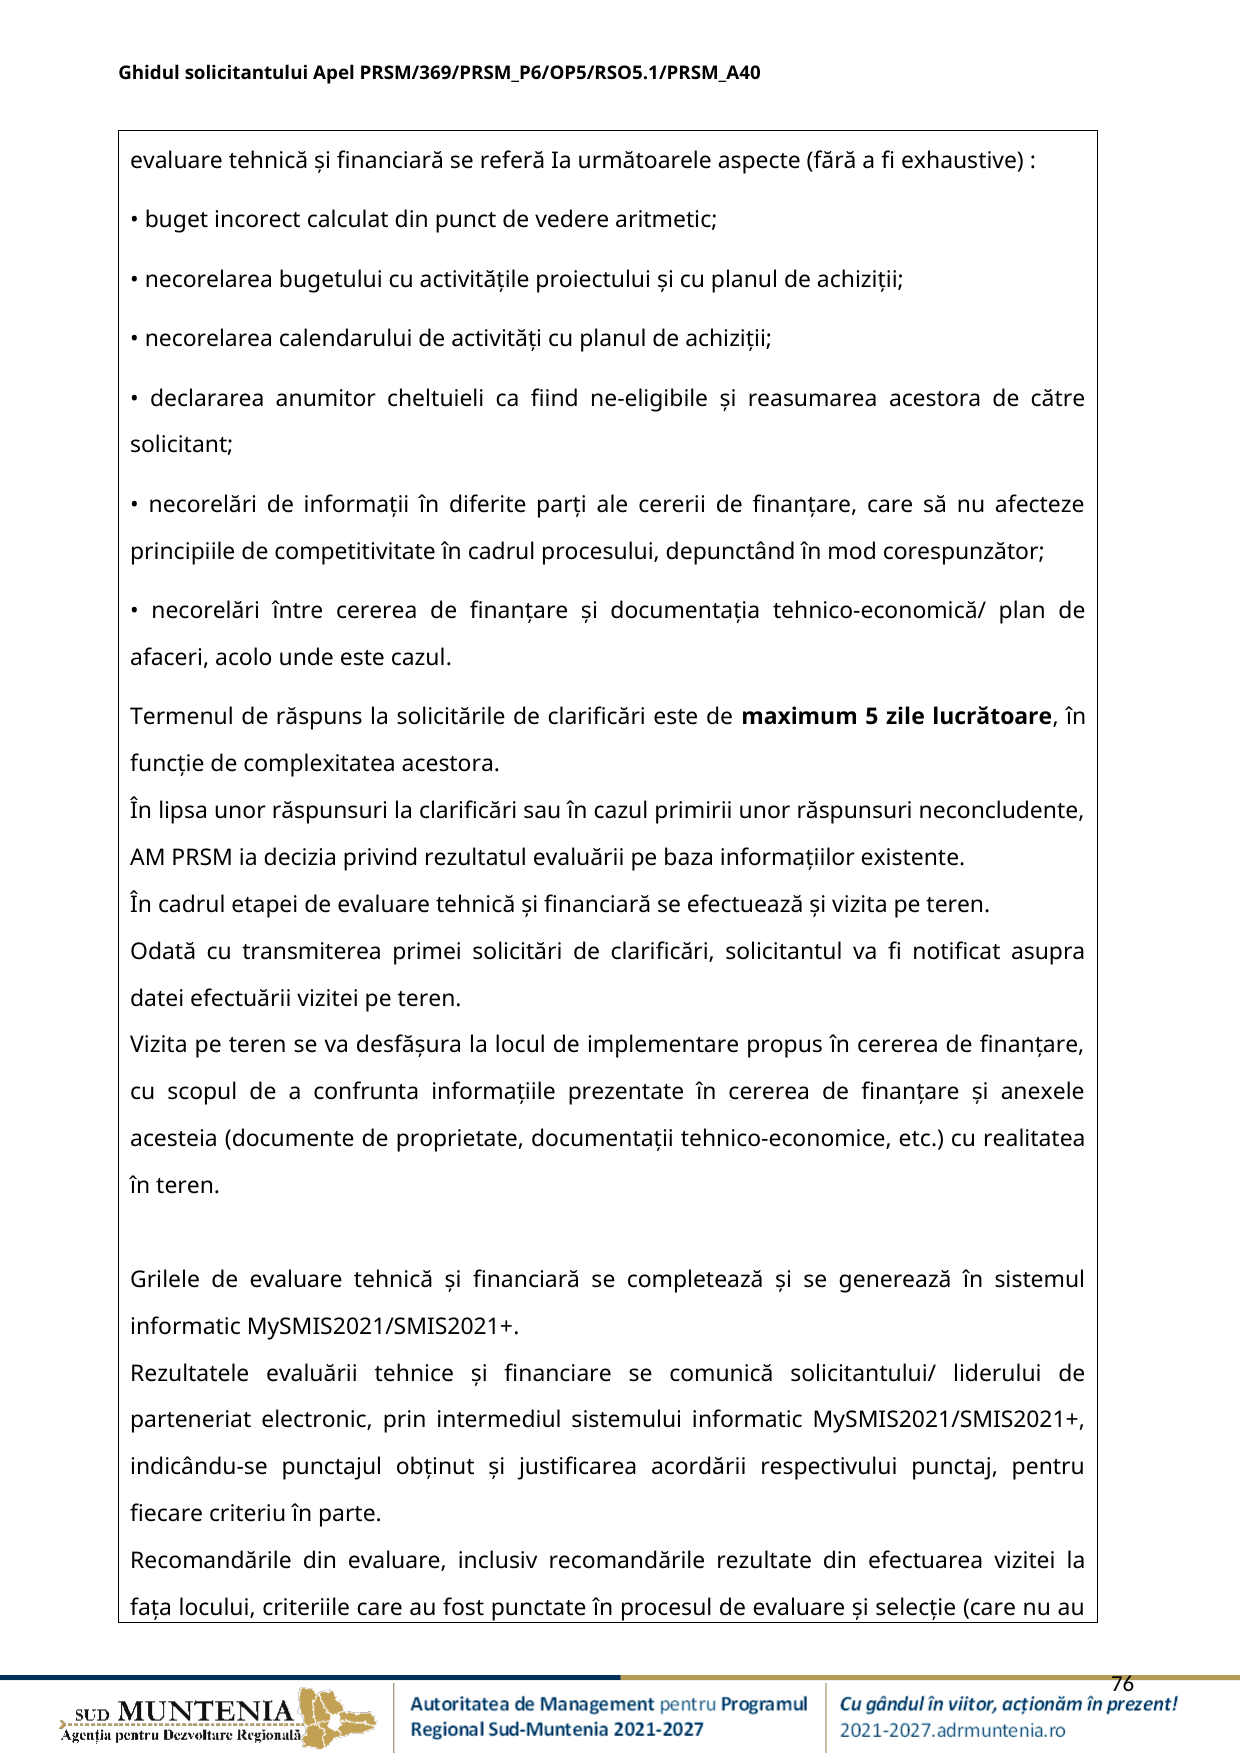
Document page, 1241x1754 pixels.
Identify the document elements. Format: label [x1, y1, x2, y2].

picture [0, 1675, 1241, 1754]
table_header [119, 131, 1097, 1622]
